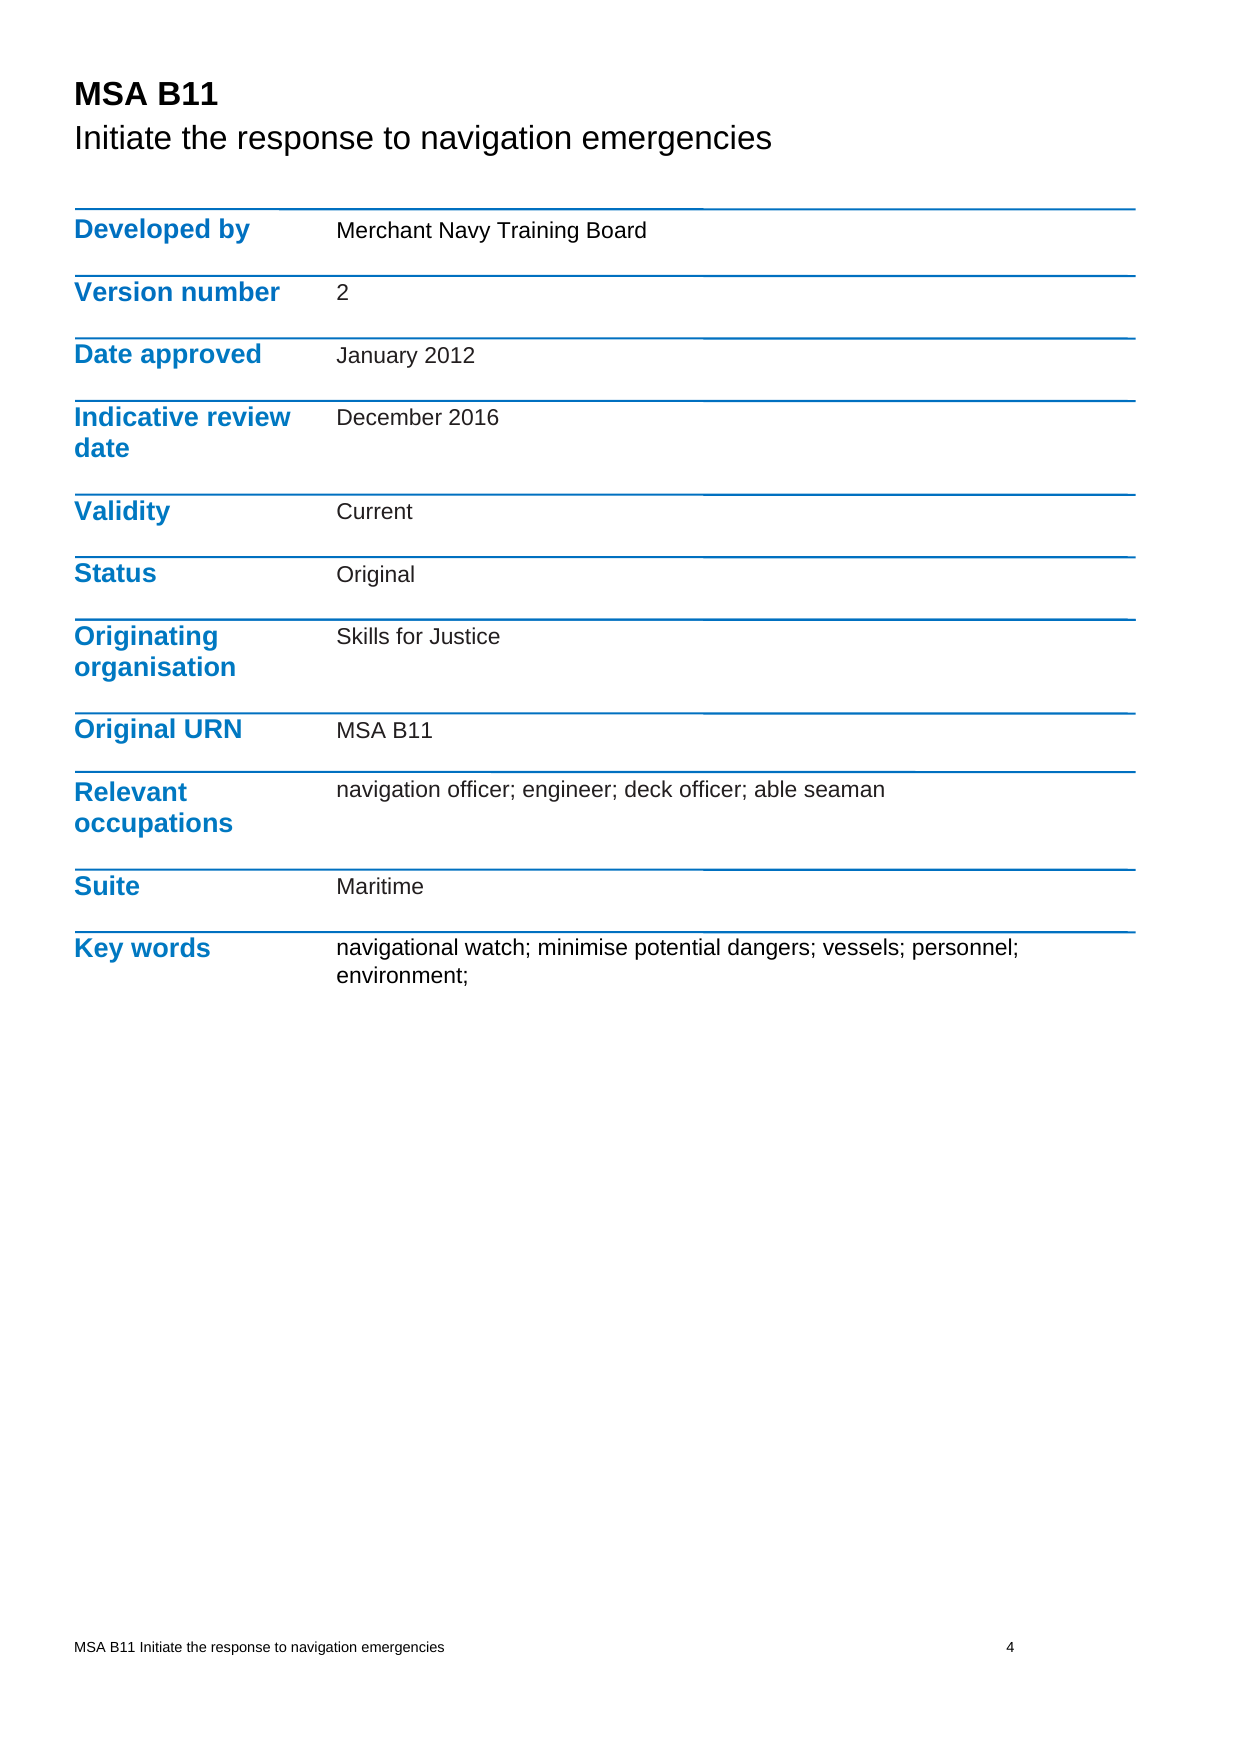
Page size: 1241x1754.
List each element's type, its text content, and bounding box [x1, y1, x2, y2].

table_cell navigational watch; minimise potential dangers; vessels; personnel; environment; [325, 932, 1148, 1021]
table_cell [63, 401, 325, 494]
table_cell [63, 495, 325, 557]
table_header [63, 213, 325, 276]
table_cell MSA B11 [325, 713, 1148, 776]
table_cell Current [325, 495, 1148, 557]
table_cell 2 [325, 276, 1148, 338]
table_cell January 2012 [325, 338, 1148, 401]
table_cell [63, 276, 325, 338]
table_cell Maritime [325, 870, 1148, 932]
table_cell [63, 870, 325, 932]
table_cell navigation officer; engineer; deck officer; able seaman [325, 776, 1148, 869]
table_cell Original [325, 557, 1148, 619]
table_cell [63, 776, 325, 869]
table_header Merchant Navy Training Board [325, 213, 1148, 276]
table_cell [63, 713, 325, 776]
table_cell [63, 557, 325, 619]
table_cell [63, 932, 325, 1021]
table_cell December 2016 [325, 401, 1148, 494]
table_cell [63, 620, 325, 713]
table_cell Skills for Justice [325, 620, 1148, 713]
table_cell [63, 338, 325, 401]
